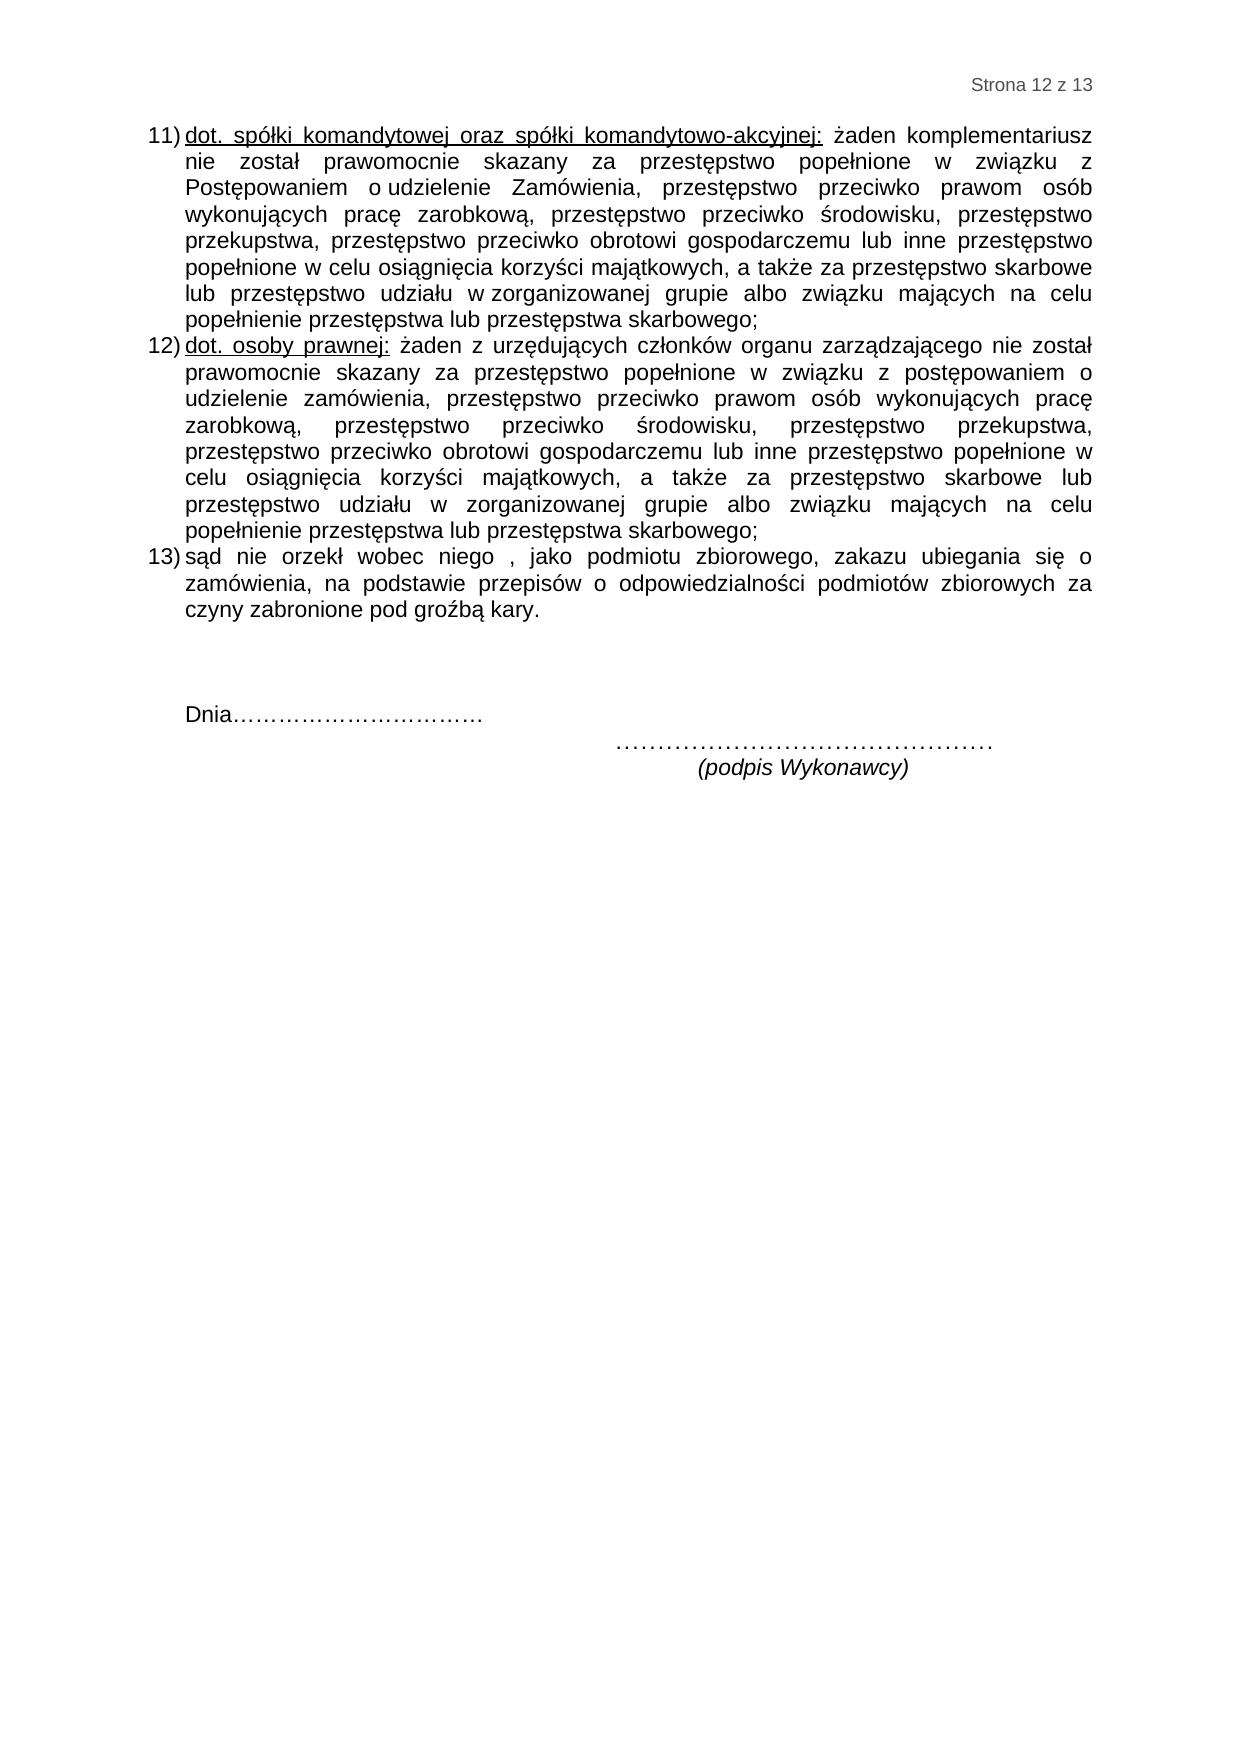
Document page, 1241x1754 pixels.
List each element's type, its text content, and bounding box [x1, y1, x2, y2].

text (podpis Wykonawcy) [516, 754, 1093, 781]
text ............................................. [516, 728, 1093, 754]
list sąd nie orzekł wobec niego , jako podmiotu zbiorowego, zakazu ubiegania się o zamówienia, na podstawie przepisów o odpowiedzialności podmiotów zbiorowych za czyny zabronione pod groźbą kary. [148, 543, 1093, 622]
list dot. spółki komandytowej oraz spółki komandytowo-akcyjnej: żaden komplementariusz nie został prawomocnie skazany za przestępstwo popełnione w związku z Postępowaniem o udzielenie Zamówienia, przestępstwo przeciwko prawom osób wykonujących pracę zarobkową, przestępstwo przeciwko środowisku, przestępstwo przekupstwa, przestępstwo przeciwko obrotowi gospodarczemu lub inne przestępstwo popełnione w celu osiągnięcia korzyści majątkowych, a także za przestępstwo skarbowe lub przestępstwo udziału w zorganizowanej grupie albo związku mających na celu popełnienie przestępstwa lub przestępstwa skarbowego; [148, 122, 1093, 332]
text Dnia…………………………… [185, 701, 1093, 728]
list dot. osoby prawnej: żaden z urzędujących członków organu zarządzającego nie został prawomocnie skazany za przestępstwo popełnione w związku z postępowaniem o udzielenie zamówienia, przestępstwo przeciwko prawom osób wykonujących pracę zarobkową, przestępstwo przeciwko środowisku, przestępstwo przekupstwa, przestępstwo przeciwko obrotowi gospodarczemu lub inne przestępstwo popełnione w celu osiągnięcia korzyści majątkowych, a także za przestępstwo skarbowe lub przestępstwo udziału w zorganizowanej grupie albo związku mających na celu popełnienie przestępstwa lub przestępstwa skarbowego; [148, 332, 1093, 543]
